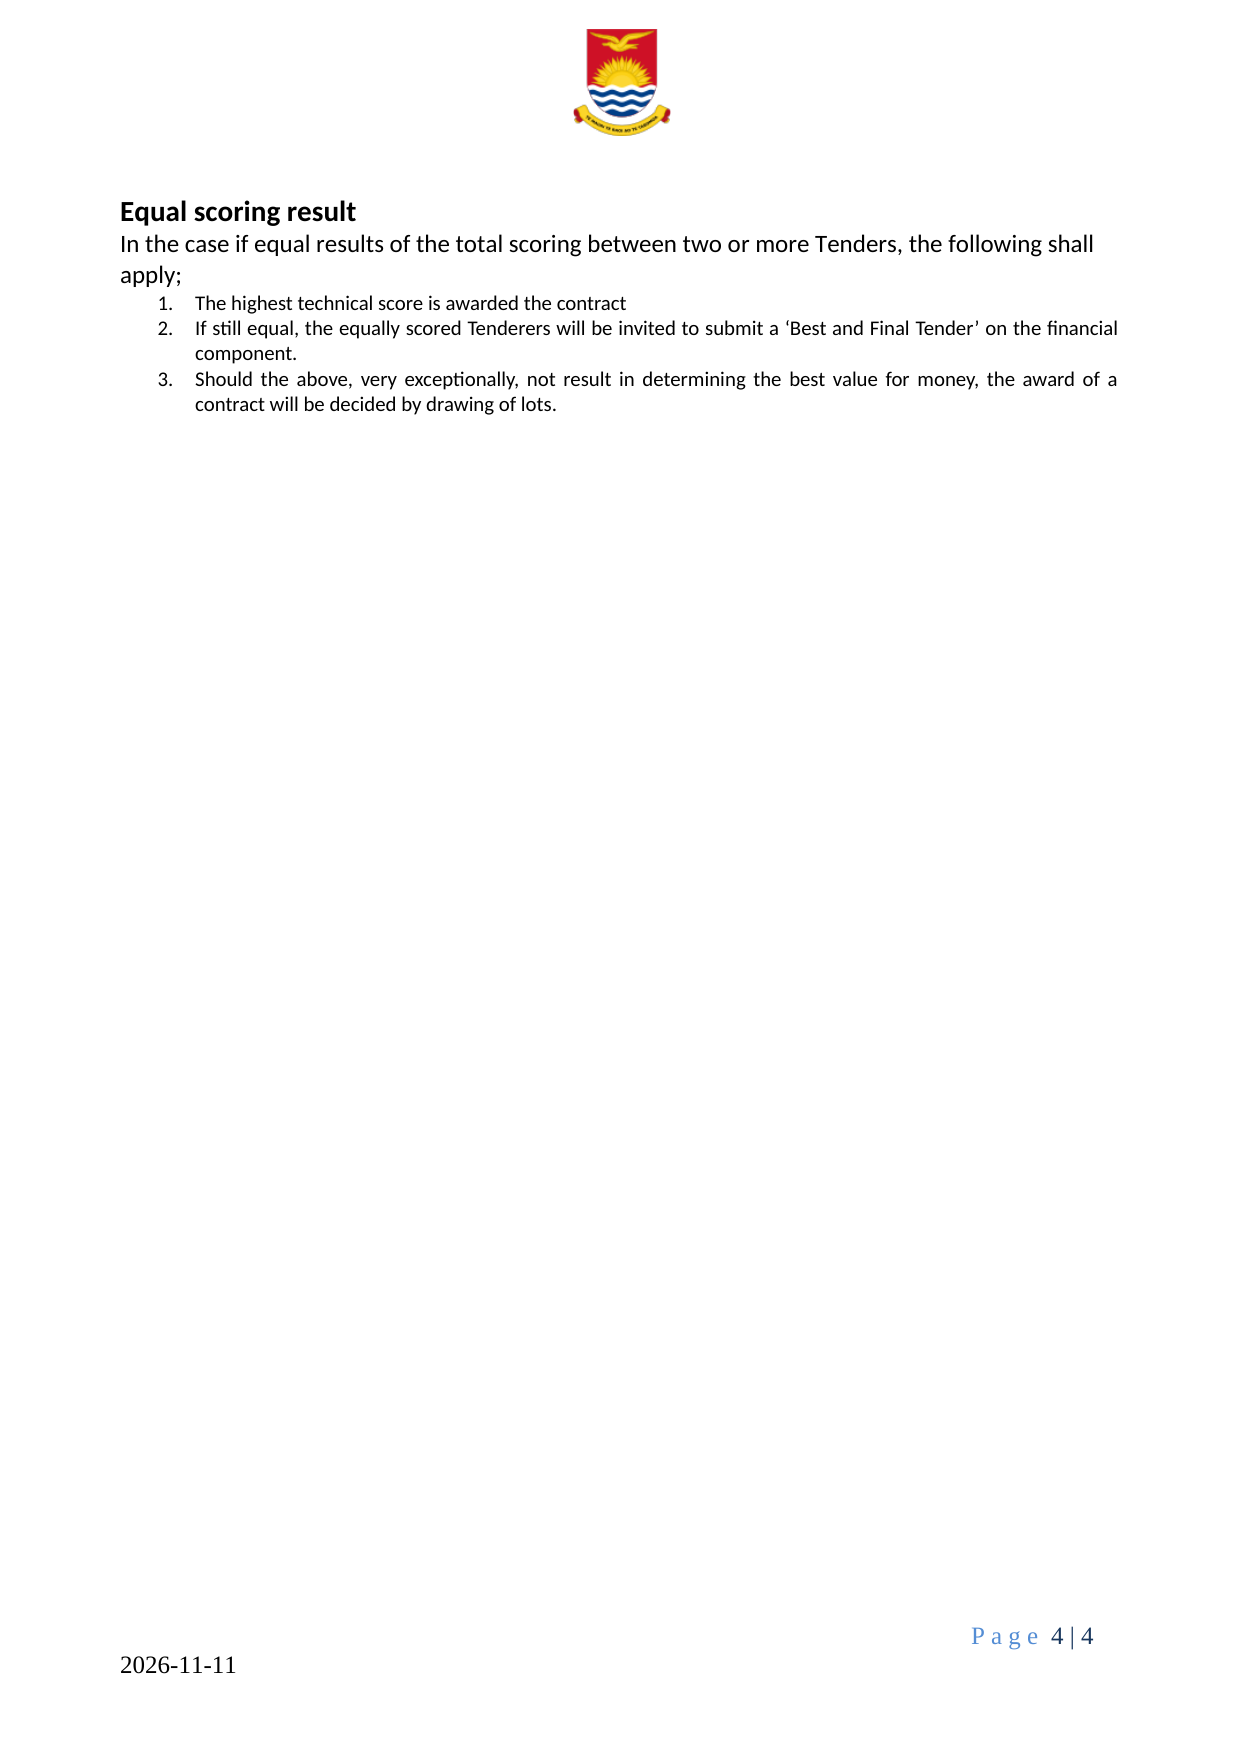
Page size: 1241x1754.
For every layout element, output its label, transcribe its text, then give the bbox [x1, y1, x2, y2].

list If still equal, the equally scored Tenderers will be invited to submit a ‘Best and Final Tender’ on the financial component. [157, 315, 1120, 366]
text In the case if equal results of the total scoring between two or more Tenders, the following shall apply; [120, 229, 1120, 290]
list The highest technical score is awarded the contract [157, 290, 1120, 315]
picture [573, 29, 671, 136]
list Should the above, very exceptionally, not result in determining the best value for money, the award of a contract will be decided by drawing of lots. [157, 366, 1120, 417]
text Equal scoring result [120, 193, 1120, 229]
